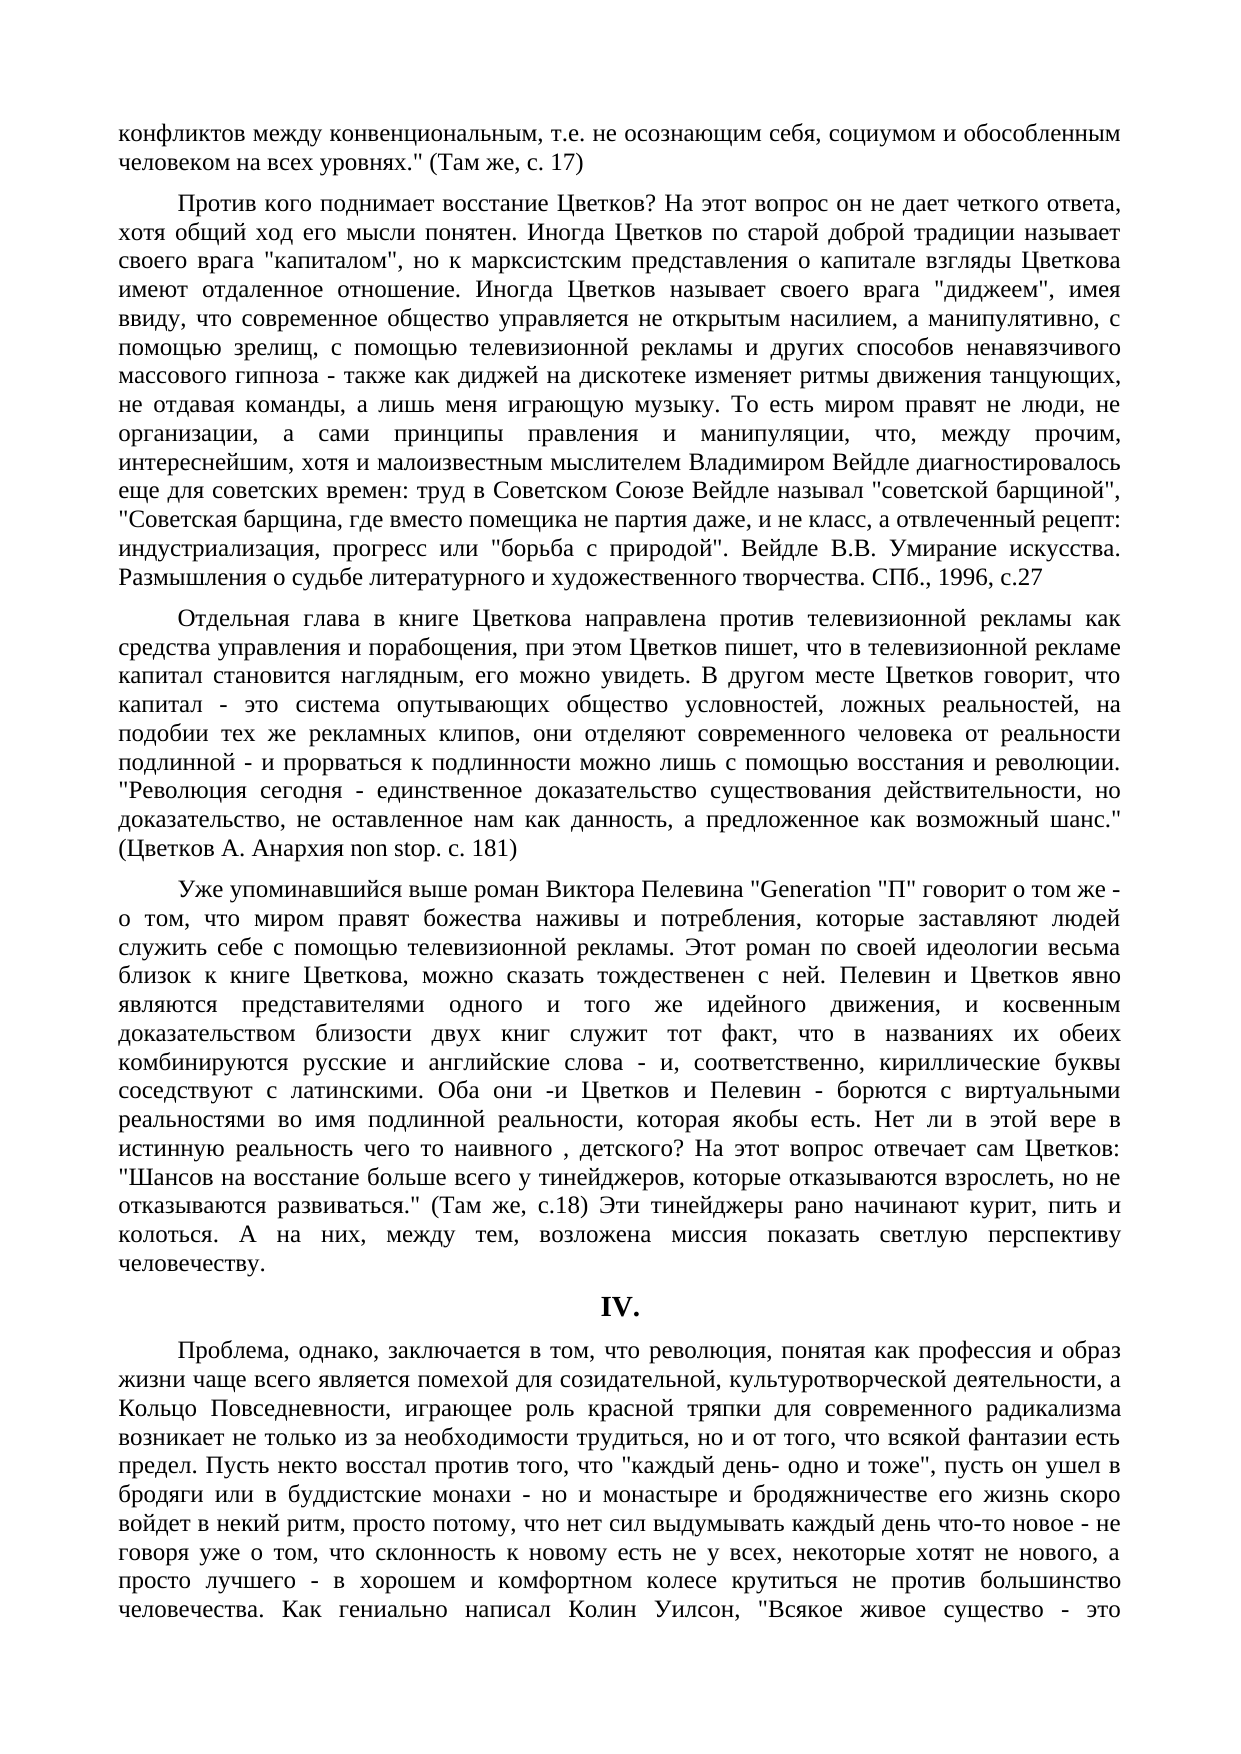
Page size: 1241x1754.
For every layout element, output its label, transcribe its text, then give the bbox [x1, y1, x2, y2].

text Отдельная глава в книге Цветкова направлена против телевизионной рекламы как средства управления и порабощения, при этом Цветков пишет, что в телевизионной рекламе капитал становится наглядным, его можно увидеть. В другом месте Цветков говорит, что капитал - это система опутывающих общество условностей, ложных реальностей, на подобии тех же рекламных клипов, они отделяют современного человека от реальности подлинной - и прорваться к подлинности можно лишь с помощью восстания и революции. "Революция сегодня - единственное доказательство существования действительности, но доказательство, не оставленное нам как данность, а предложенное как возможный шанс." (Цветков А. Анархия non stop. с. 181) [118, 603, 1122, 862]
text IV. [118, 1289, 1122, 1323]
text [118, 118, 1122, 176]
text Уже упоминавшийся выше роман Виктора Пелевина "Generation "П" говорит о том же - о том, что миром правят божества наживы и потребления, которые заставляют людей служить себе с помощью телевизионной рекламы. Этот роман по своей идеологии весьма близок к книге Цветкова, можно сказать тождественен с ней. Пелевин и Цветков явно являются представителями одного и того же идейного движения, и косвенным доказательством близости двух книг служит тот факт, что в названиях их обеих комбинируются русские и английские слова - и, соответственно, кириллические буквы соседствуют с латинскими. Оба они -и Цветков и Пелевин - борются с виртуальными реальностями во имя подлинной реальности, которая якобы есть. Нет ли в этой вере в истинную реальность чего то наивного , детского? На этот вопрос отвечает сам Цветков: "Шансов на восстание больше всего у тинейджеров, которые отказываются взрослеть, но не отказываются развиваться." (Там же, с.18) Эти тинейджеры рано начинают курит, пить и колоться. А на них, между тем, возложена миссия показать светлую перспективу человечеству. [118, 874, 1122, 1277]
text Против кого поднимает восстание Цветков? На этот вопрос он не дает четкого ответа, хотя общий ход его мысли понятен. Иногда Цветков по старой доброй традиции называет своего врага "капиталом", но к марксистским представления о капитале взгляды Цветкова имеют отдаленное отношение. Иногда Цветков называет своего врага "диджеем", имея ввиду, что современное общество управляется не открытым насилием, а манипулятивно, с помощью зрелищ, с помощью телевизионной рекламы и других способов ненавязчивого массового гипноза - также как диджей на дискотеке изменяет ритмы движения танцующих, не отдавая команды, а лишь меня играющую музыку. То есть миром правят не люди, не организации, а сами принципы правления и манипуляции, что, между прочим, интереснейшим, хотя и малоизвестным мыслителем Владимиром Вейдле диагностировалось еще для советских времен: труд в Советском Союзе Вейдле называл "советской барщиной", "Советская барщина, где вместо помещика не партия даже, и не класс, а отвлеченный рецепт: индустриализация, прогресс или "борьба с природой". Вейдле В.В. Умирание искусства. Размышления о судьбе литературного и художественного творчества. СПб., 1996, с.27 [118, 188, 1122, 591]
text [118, 1335, 1122, 1623]
